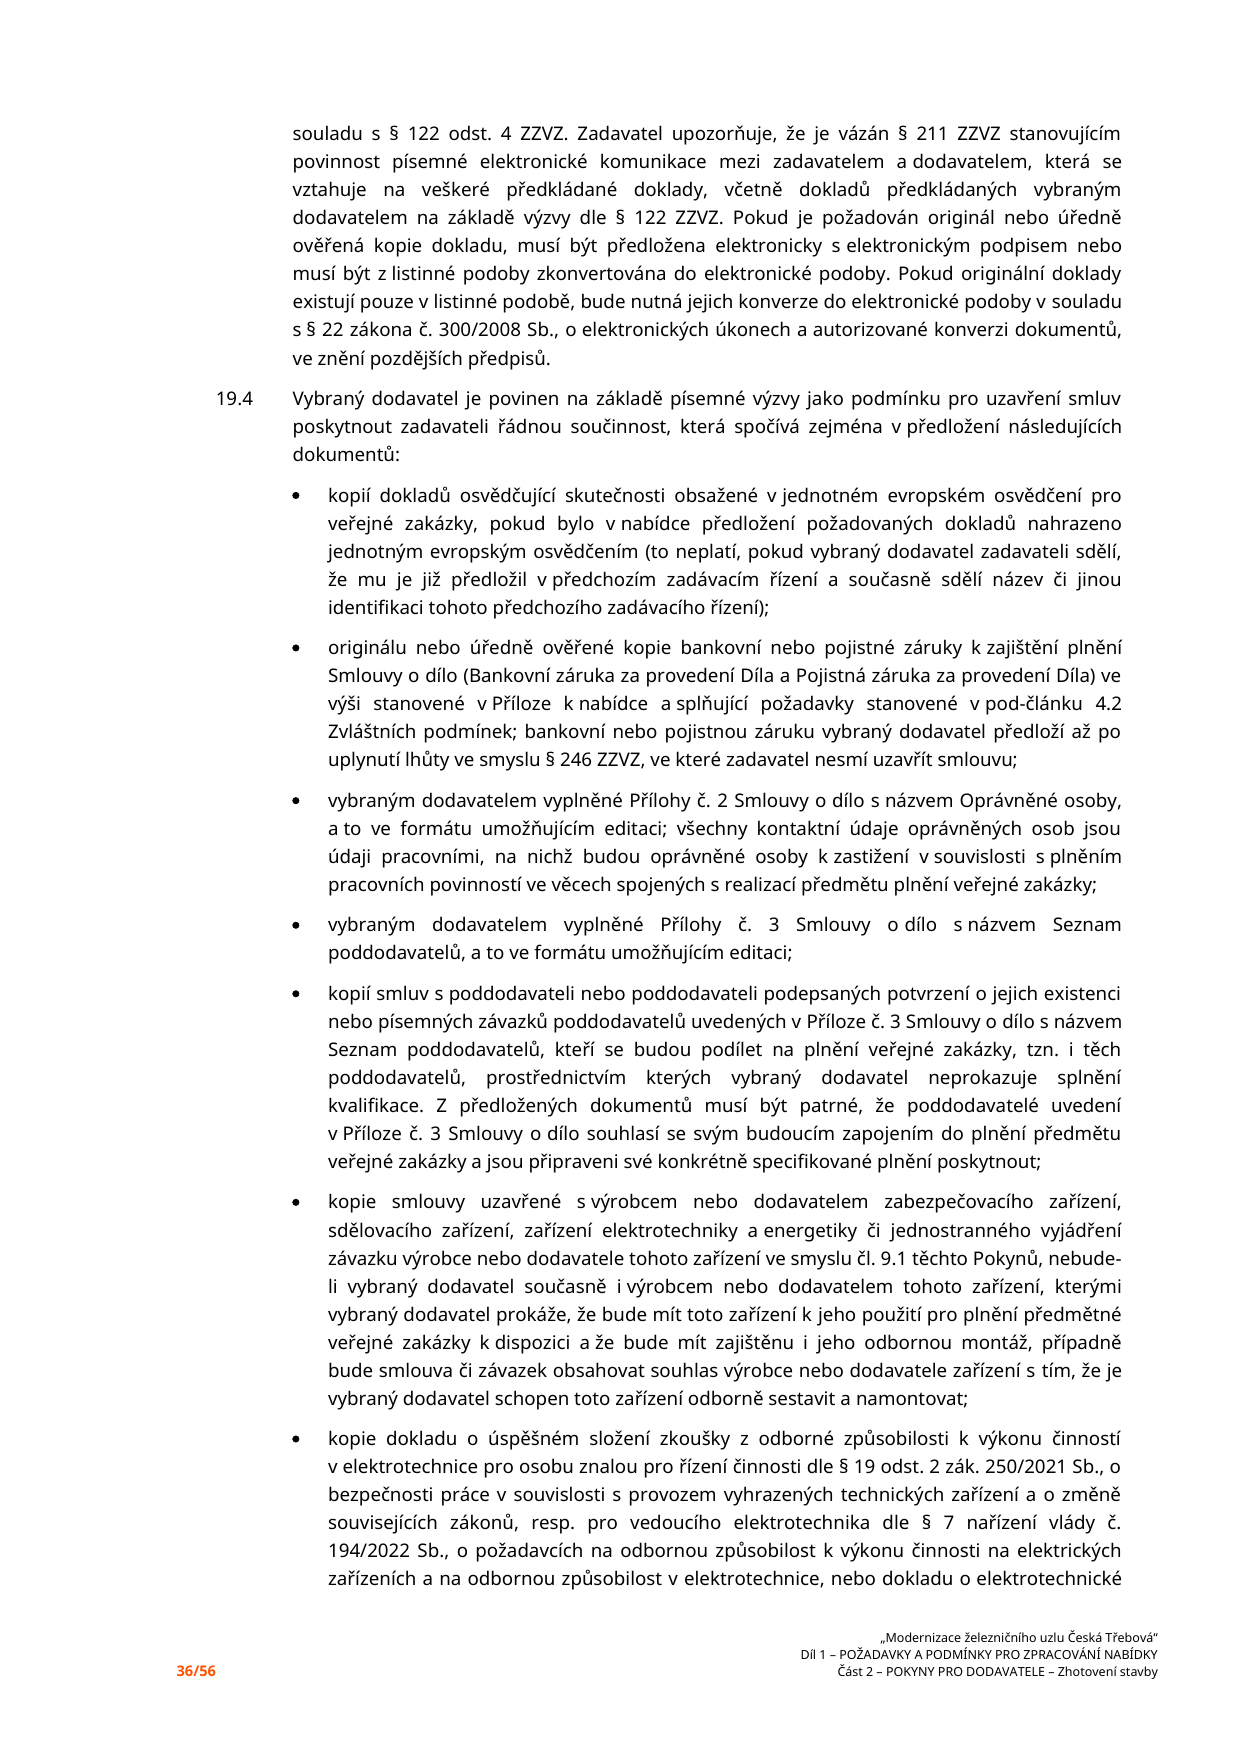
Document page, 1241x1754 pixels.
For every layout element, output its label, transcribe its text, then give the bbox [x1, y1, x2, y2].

text vybraným dodavatelem vyplněné Přílohy č. 3 Smlouvy o dílo s názvem Seznam poddodavatelů, a to ve formátu umožňujícím editaci; [292, 912, 1122, 965]
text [216, 121, 1122, 370]
text Vybraný dodavatel je povinen na základě písemné výzvy jako podmínku pro uzavření smluv poskytnout zadavateli řádnou součinnost, která spočívá zejména v předložení následujících dokumentů: [216, 385, 1122, 467]
text originálu nebo úředně ověřené kopie bankovní nebo pojistné záruky k zajištění plnění Smlouvy o dílo (Bankovní záruka za provedení Díla a Pojistná záruka za provedení Díla) ve výši stanovené v Příloze k nabídce a splňující požadavky stanovené v pod-článku 4.2 Zvláštních podmínek; bankovní nebo pojistnou záruku vybraný dodavatel předloží až po uplynutí lhůty ve smyslu § 246 ZZVZ, ve které zadavatel nesmí uzavřít smlouvu; [292, 634, 1122, 772]
text kopie smlouvy uzavřené s výrobcem nebo dodavatelem zabezpečovacího zařízení, sdělovacího zařízení, zařízení elektrotechniky a energetiky či jednostranného vyjádření závazku výrobce nebo dodavatele tohoto zařízení ve smyslu čl. 9.1 těchto Pokynů, nebude-li vybraný dodavatel současně i výrobcem nebo dodavatelem tohoto zařízení, kterými vybraný dodavatel prokáže, že bude mít toto zařízení k jeho použití pro plnění předmětné veřejné zakázky k dispozici a že bude mít zajištěnu i jeho odbornou montáž, případně bude smlouva či závazek obsahovat souhlas výrobce nebo dodavatele zařízení s tím, že je vybraný dodavatel schopen toto zařízení odborně sestavit a namontovat; [292, 1189, 1122, 1411]
text kopií dokladů osvědčující skutečnosti obsažené v jednotném evropském osvědčení pro veřejné zakázky, pokud bylo v nabídce předložení požadovaných dokladů nahrazeno jednotným evropským osvědčením (to neplatí, pokud vybraný dodavatel zadavateli sdělí, že mu je již předložil v předchozím zadávacím řízení a současně sdělí název či jinou identifikaci tohoto předchozího zadávacího řízení); [292, 482, 1122, 619]
text vybraným dodavatelem vyplněné Přílohy č. 2 Smlouvy o dílo s názvem Oprávněné osoby, a to ve formátu umožňujícím editaci; všechny kontaktní údaje oprávněných osob jsou údaji pracovními, na nichž budou oprávněné osoby k zastižení v souvislosti s plněním pracovních povinností ve věcech spojených s realizací předmětu plnění veřejné zakázky; [292, 787, 1122, 897]
text kopií smluv s poddodavateli nebo poddodavateli podepsaných potvrzení o jejich existenci nebo písemných závazků poddodavatelů uvedených v Příloze č. 3 Smlouvy o dílo s názvem Seznam poddodavatelů, kteří se budou podílet na plnění veřejné zakázky, tzn. i těch poddodavatelů, prostřednictvím kterých vybraný dodavatel neprokazuje splnění kvalifikace. Z předložených dokumentů musí být patrné, že poddodavatelé uvedení v Příloze č. 3 Smlouvy o dílo souhlasí se svým budoucím zapojením do plnění předmětu veřejné zakázky a jsou připraveni své konkrétně specifikované plnění poskytnout; [292, 980, 1122, 1174]
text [292, 1426, 1122, 1591]
